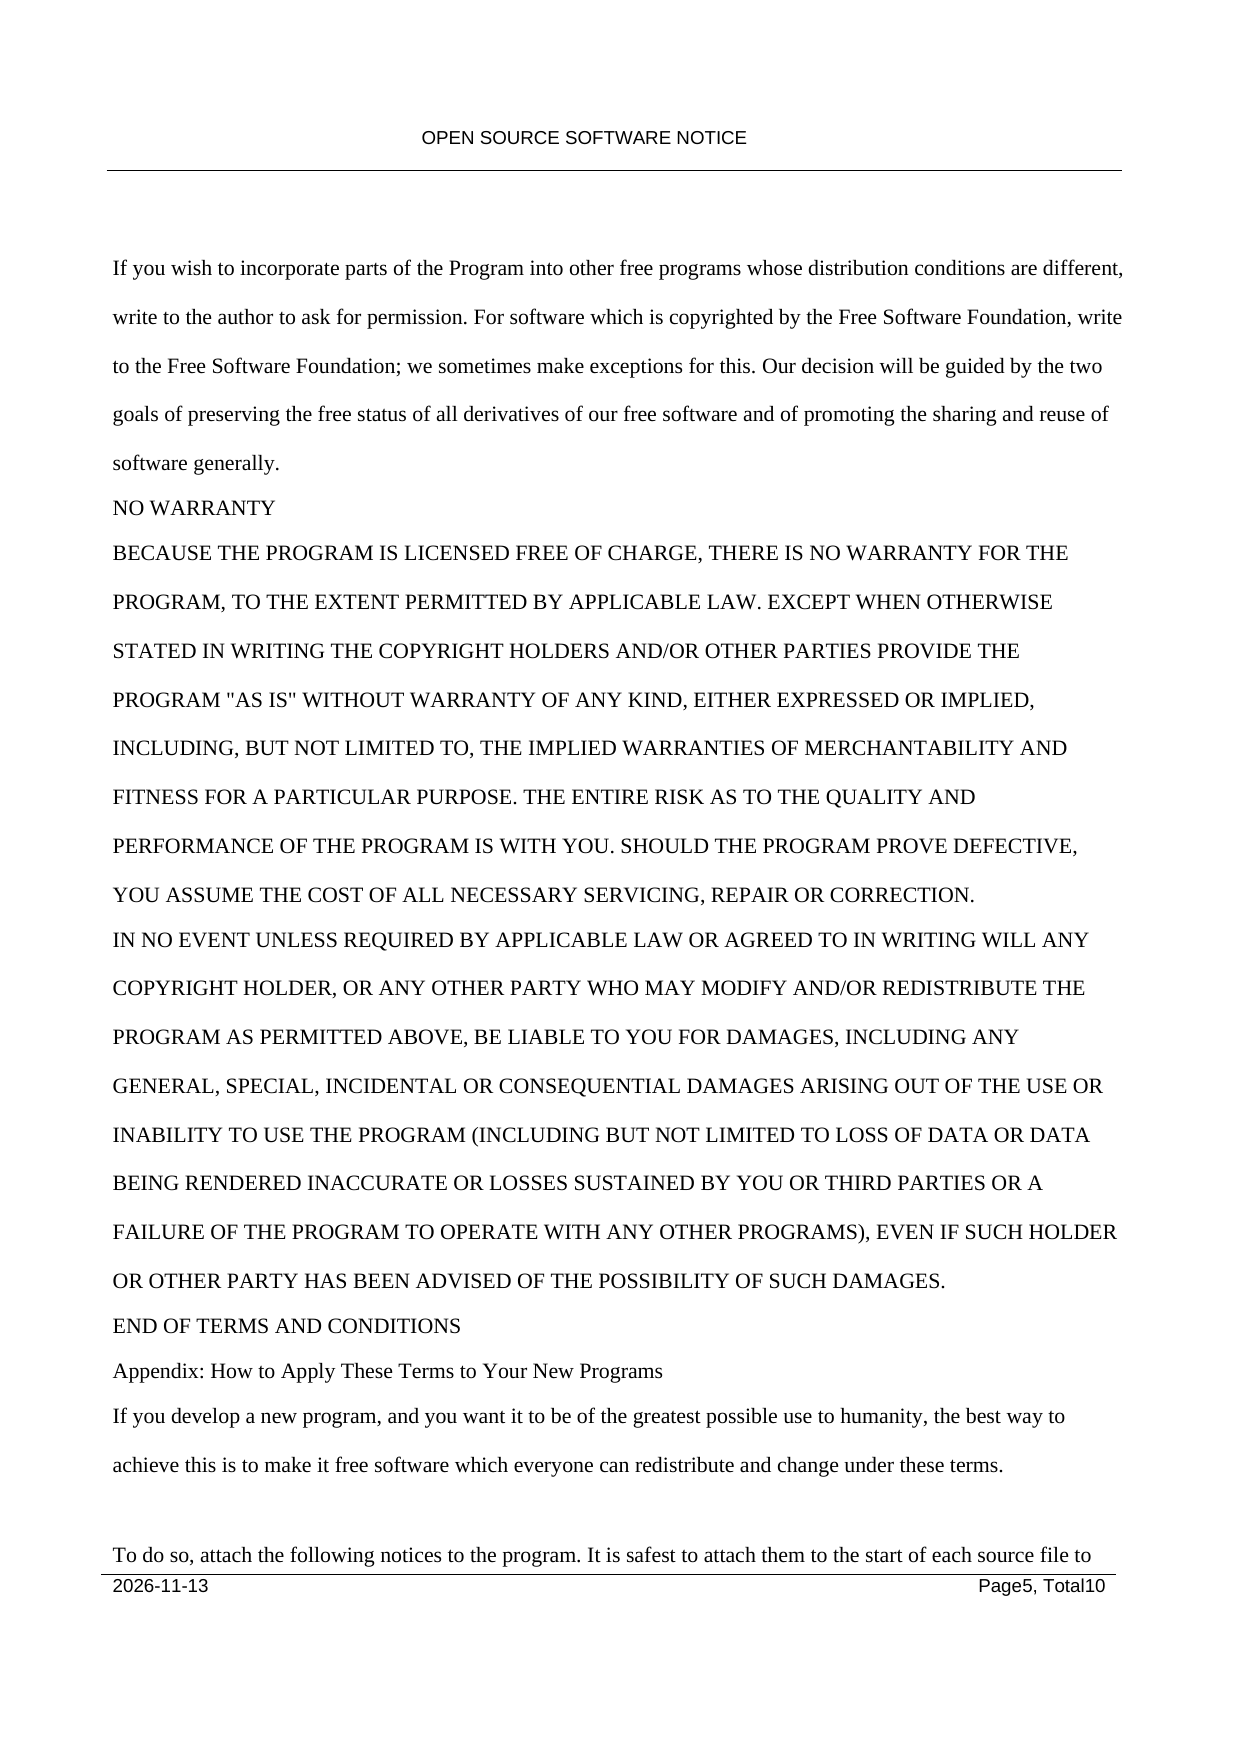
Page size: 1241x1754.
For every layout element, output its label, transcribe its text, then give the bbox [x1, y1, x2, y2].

text Appendix: How to Apply These Terms to Your New Programs [112, 1354, 1128, 1387]
text IN NO EVENT UNLESS REQUIRED BY APPLICABLE LAW OR AGREED TO IN WRITING WILL ANY COPYRIGHT HOLDER, OR ANY OTHER PARTY WHO MAY MODIFY AND/OR REDISTRIBUTE THE PROGRAM AS PERMITTED ABOVE, BE LIABLE TO YOU FOR DAMAGES, INCLUDING ANY GENERAL, SPECIAL, INCIDENTAL OR CONSEQUENTIAL DAMAGES ARISING OUT OF THE USE OR INABILITY TO USE THE PROGRAM (INCLUDING BUT NOT LIMITED TO LOSS OF DATA OR DATA BEING RENDERED INACCURATE OR LOSSES SUSTAINED BY YOU OR THIRD PARTIES OR A FAILURE OF THE PROGRAM TO OPERATE WITH ANY OTHER PROGRAMS), EVEN IF SUCH HOLDER OR OTHER PARTY HAS BEEN ADVISED OF THE POSSIBILITY OF SUCH DAMAGES. [112, 923, 1128, 1297]
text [112, 1538, 1128, 1571]
text BECAUSE THE PROGRAM IS LICENSED FREE OF CHARGE, THERE IS NO WARRANTY FOR THE PROGRAM, TO THE EXTENT PERMITTED BY APPLICABLE LAW. EXCEPT WHEN OTHERWISE STATED IN WRITING THE COPYRIGHT HOLDERS AND/OR OTHER PARTIES PROVIDE THE PROGRAM "AS IS" WITHOUT WARRANTY OF ANY KIND, EITHER EXPRESSED OR IMPLIED, INCLUDING, BUT NOT LIMITED TO, THE IMPLIED WARRANTIES OF MERCHANTABILITY AND FITNESS FOR A PARTICULAR PURPOSE. THE ENTIRE RISK AS TO THE QUALITY AND PERFORMANCE OF THE PROGRAM IS WITH YOU. SHOULD THE PROGRAM PROVE DEFECTIVE, YOU ASSUME THE COST OF ALL NECESSARY SERVICING, REPAIR OR CORRECTION. [112, 537, 1128, 910]
text NO WARRANTY [112, 492, 1128, 524]
text If you develop a new program, and you want it to be of the greatest possible use to humanity, the best way to achieve this is to make it free software which everyone can redistribute and change under these terms. [112, 1399, 1128, 1481]
text END OF TERMS AND CONDITIONS [112, 1309, 1128, 1342]
text If you wish to incorporate parts of the Program into other free programs whose distribution conditions are different, write to the author to ask for permission. For software which is copyrighted by the Free Software Foundation, write to the Free Software Foundation; we sometimes make exceptions for this. Our decision will be guided by the two goals of preserving the free status of all derivatives of our free software and of promoting the sharing and reuse of software generally. [112, 251, 1128, 479]
